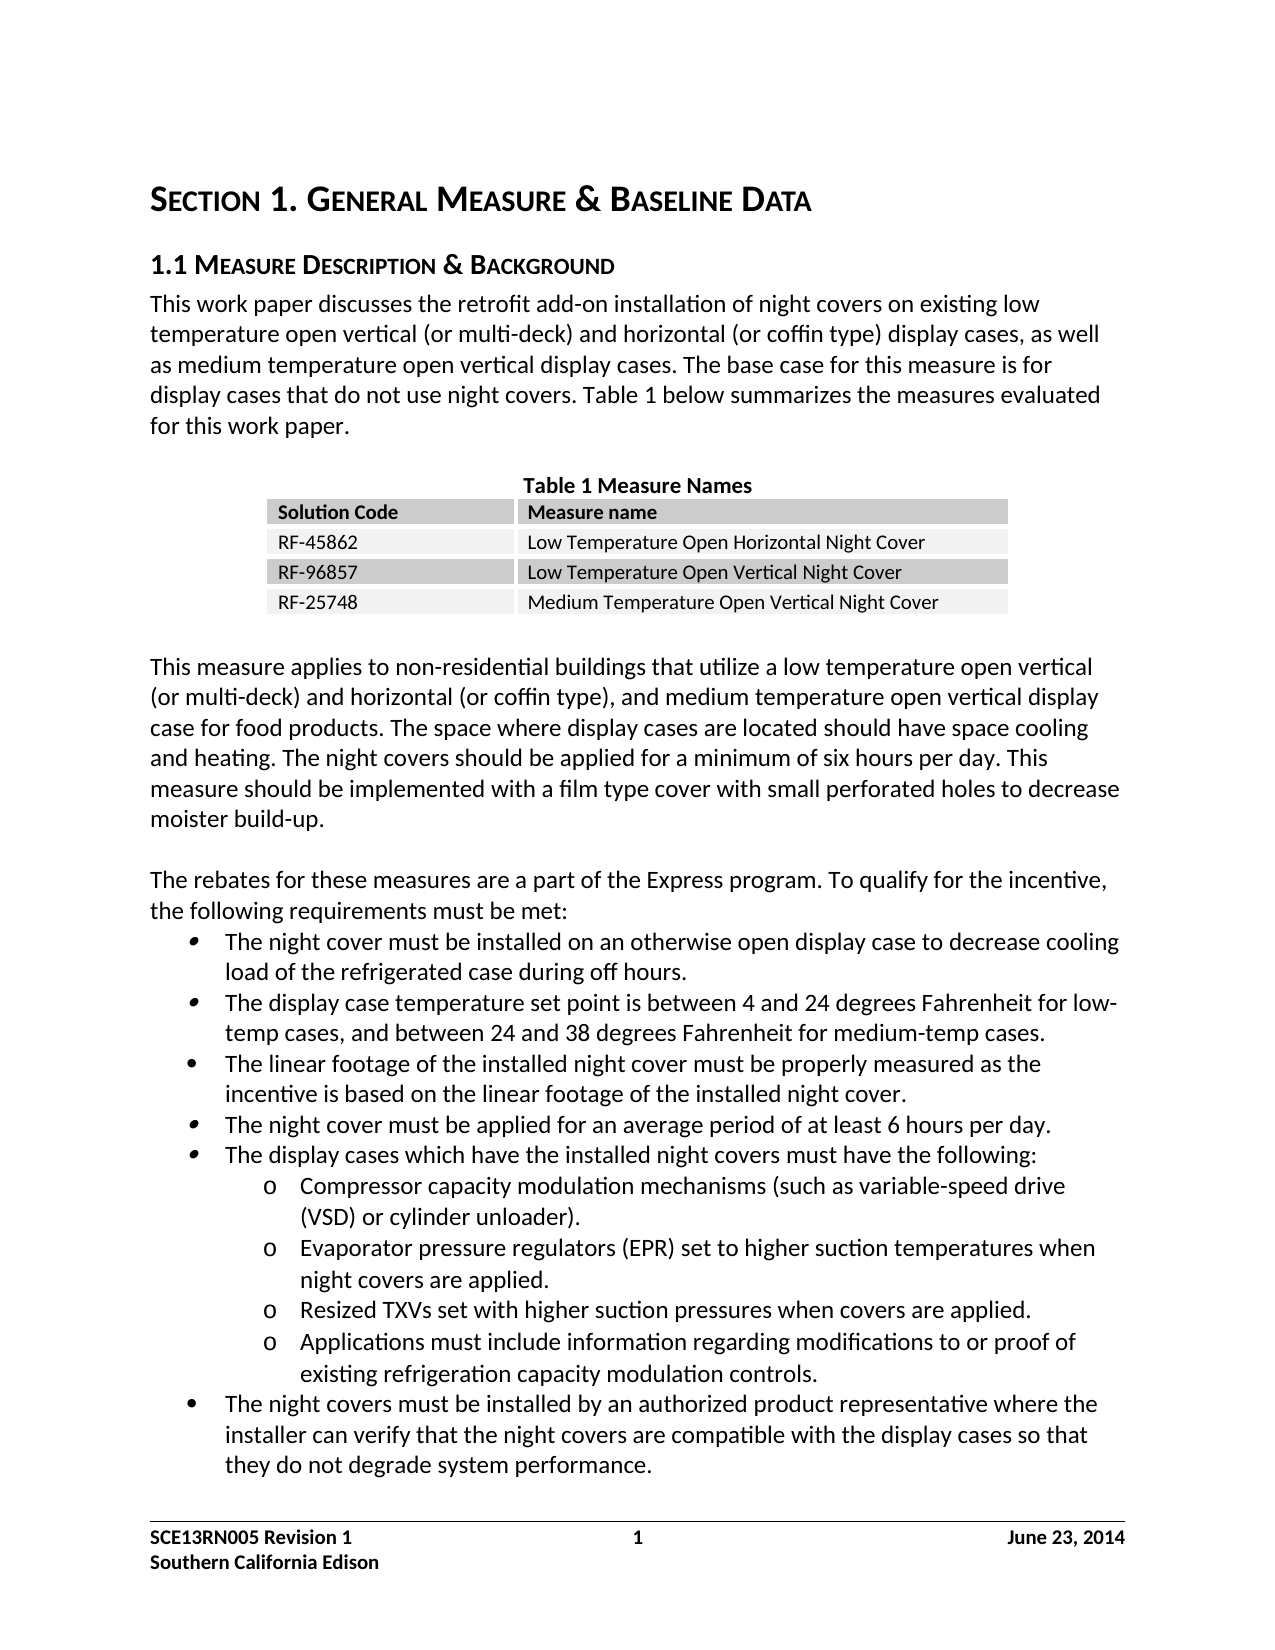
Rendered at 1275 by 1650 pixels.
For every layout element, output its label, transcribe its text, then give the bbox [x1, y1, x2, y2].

list The display case temperature set point is between 4 and 24 degrees Fahrenheit for low-temp cases, and between 24 and 38 degrees Fahrenheit for medium-temp cases. [187, 987, 1125, 1048]
text Table 1 Measure Names [150, 471, 1125, 499]
list The display cases which have the installed night covers must have the following: [187, 1139, 1125, 1170]
list The night cover must be applied for an average period of at least 6 hours per day. [187, 1109, 1125, 1139]
table_cell RF-45862 [267, 529, 514, 554]
table_cell RF-96857 [267, 559, 514, 584]
text This measure applies to non-residential buildings that utilize a low temperature open vertical (or multi-deck) and horizontal (or coffin type), and medium temperature open vertical display case for food products. The space where display cases are located should have space cooling and heating. The night covers should be applied for a minimum of six hours per day. This measure should be implemented with a film type cover with small perforated holes to decrease moister build-up. [150, 651, 1125, 834]
list The night covers must be installed by an authorized product representative where the installer can verify that the night covers are compatible with the display cases so that they do not degrade system performance. [187, 1388, 1125, 1480]
list Evaporator pressure regulators (EPR) set to higher suction temperatures when night covers are applied. [262, 1232, 1125, 1294]
list The night cover must be installed on an otherwise open display case to decrease cooling load of the refrigerated case during off hours. [187, 926, 1125, 987]
subtitle Section 1. General Measure & Baseline Data [150, 175, 1125, 221]
table_cell Low Temperature Open Vertical Night Cover [518, 559, 1008, 584]
text This work paper discusses the retrofit add-on installation of night covers on existing low temperature open vertical (or multi-deck) and horizontal (or coffin type) display cases, as well as medium temperature open vertical display cases. The base case for this measure is for display cases that do not use night covers. Table 1 below summarizes the measures evaluated for this work paper. [150, 288, 1125, 440]
list Applications must include information regarding modifications to or proof of existing refrigeration capacity modulation controls. [262, 1326, 1125, 1388]
subtitle 1.1 Measure Description & Background [150, 246, 1125, 281]
table_header Measure name [518, 499, 1008, 524]
list Resized TXVs set with higher suction pressures when covers are applied. [262, 1294, 1125, 1326]
list The linear footage of the installed night cover must be properly measured as the incentive is based on the linear footage of the installed night cover. [187, 1048, 1125, 1109]
list Compressor capacity modulation mechanisms (such as variable-speed drive (VSD) or cylinder unloader). [262, 1170, 1125, 1232]
table_cell Low Temperature Open Horizontal Night Cover [518, 529, 1008, 554]
table_header Solution Code [267, 499, 514, 524]
text The rebates for these measures are a part of the Express program. To qualify for the incentive, the following requirements must be met: [150, 864, 1125, 926]
table_cell RF-25748 [267, 589, 514, 614]
table_cell Medium Temperature Open Vertical Night Cover [518, 589, 1008, 614]
